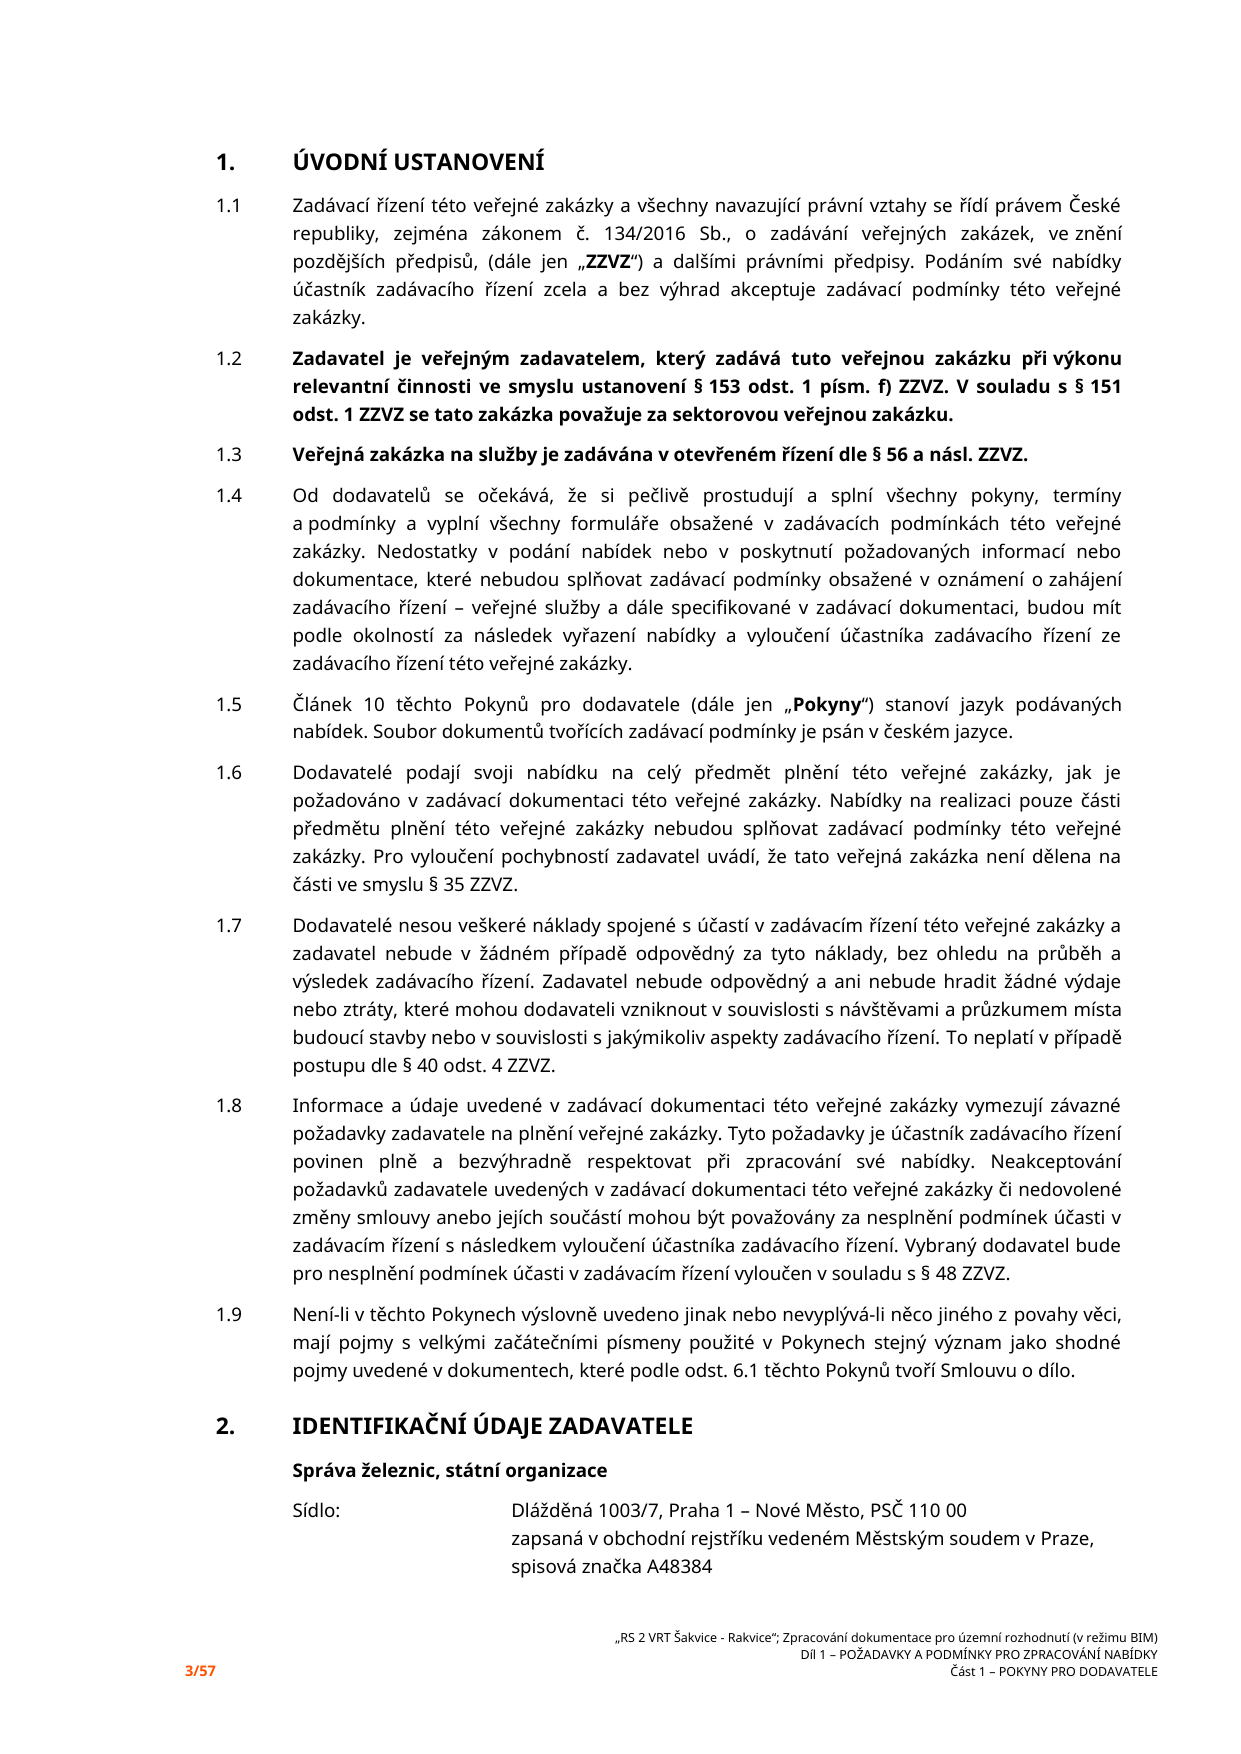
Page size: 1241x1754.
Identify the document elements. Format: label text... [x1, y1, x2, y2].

text Dodavatelé podají svoji nabídku na celý předmět plnění této veřejné zakázky, jak je požadováno v zadávací dokumentaci této veřejné zakázky. Nabídky na realizaci pouze části předmětu plnění této veřejné zakázky nebudou splňovat zadávací podmínky této veřejné zakázky. Pro vyloučení pochybností zadavatel uvádí, že tato veřejná zakázka není dělena na části ve smyslu § 35 ZZVZ. [216, 759, 1122, 897]
text zapsaná v obchodní rejstříku vedeném Městským soudem v Praze, spisová značka A48384 [511, 1526, 1122, 1579]
text Od dodavatelů se očekává, že si pečlivě prostudují a splní všechny pokyny, termíny a podmínky a vyplní všechny formuláře obsažené v zadávacích podmínkách této veřejné zakázky. Nedostatky v podání nabídek nebo v poskytnutí požadovaných informací nebo dokumentace, které nebudou splňovat zadávací podmínky obsažené v oznámení o zahájení zadávacího řízení – veřejné služby a dále specifikované v zadávací dokumentaci, budou mít podle okolností za následek vyřazení nabídky a vyloučení účastníka zadávacího řízení ze zadávacího řízení této veřejné zakázky. [216, 482, 1122, 676]
text ÚVODNÍ USTANOVENÍ [216, 146, 1122, 177]
text Správa železnic, státní organizace [292, 1457, 1122, 1483]
text Článek 10 těchto Pokynů pro dodavatele (dále jen „Pokyny“) stanoví jazyk podávaných nabídek. Soubor dokumentů tvořících zadávací podmínky je psán v českém jazyce. [216, 691, 1122, 744]
text Veřejná zakázka na služby je zadávána v otevřeném řízení dle § 56 a násl. ZZVZ. [216, 442, 1122, 467]
text Informace a údaje uvedené v zadávací dokumentaci této veřejné zakázky vymezují závazné požadavky zadavatele na plnění veřejné zakázky. Tyto požadavky je účastník zadávacího řízení povinen plně a bezvýhradně respektovat při zpracování své nabídky. Neakceptování požadavků zadavatele uvedených v zadávací dokumentaci této veřejné zakázky či nedovolené změny smlouvy anebo jejích součástí mohou být považovány za nesplnění podmínek účasti v zadávacím řízení s následkem vyloučení účastníka zadávacího řízení. Vybraný dodavatel bude pro nesplnění podmínek účasti v zadávacím řízení vyloučen v souladu s § 48 ZZVZ. [216, 1093, 1122, 1286]
text Dodavatelé nesou veškeré náklady spojené s účastí v zadávacím řízení této veřejné zakázky a zadavatel nebude v žádném případě odpovědný za tyto náklady, bez ohledu na průběh a výsledek zadávacího řízení. Zadavatel nebude odpovědný a ani nebude hradit žádné výdaje nebo ztráty, které mohou dodavateli vzniknout v souvislosti s návštěvami a průzkumem místa budoucí stavby nebo v souvislosti s jakýmikoliv aspekty zadávacího řízení. To neplatí v případě postupu dle § 40 odst. 4 ZZVZ. [216, 912, 1122, 1078]
text Není-li v těchto Pokynech výslovně uvedeno jinak nebo nevyplývá-li něco jiného z povahy věci, mají pojmy s velkými začátečními písmeny použité v Pokynech stejný význam jako shodné pojmy uvedené v dokumentech, které podle odst. 6.1 těchto Pokynů tvoří Smlouvu o dílo. [216, 1301, 1122, 1383]
text Sídlo: Dlážděná 1003/7, Praha 1 – Nové Město, PSČ 110 00 [292, 1498, 1122, 1523]
text Zadávací řízení této veřejné zakázky a všechny navazující právní vztahy se řídí právem České republiky, zejména zákonem č. 134/2016 Sb., o zadávání veřejných zakázek, ve znění pozdějších předpisů, (dále jen „ZZVZ“) a dalšími právními předpisy. Podáním své nabídky účastník zadávacího řízení zcela a bez výhrad akceptuje zadávací podmínky této veřejné zakázky. [216, 192, 1122, 330]
text Zadavatel je veřejným zadavatelem, který zadává tuto veřejnou zakázku při výkonu relevantní činnosti ve smyslu ustanovení § 153 odst. 1 písm. f) ZZVZ. V souladu s § 151 odst. 1 ZZVZ se tato zakázka považuje za sektorovou veřejnou zakázku. [216, 345, 1122, 427]
text IDENTIFIKAČNÍ ÚDAJE ZADAVATELE [216, 1410, 1122, 1442]
